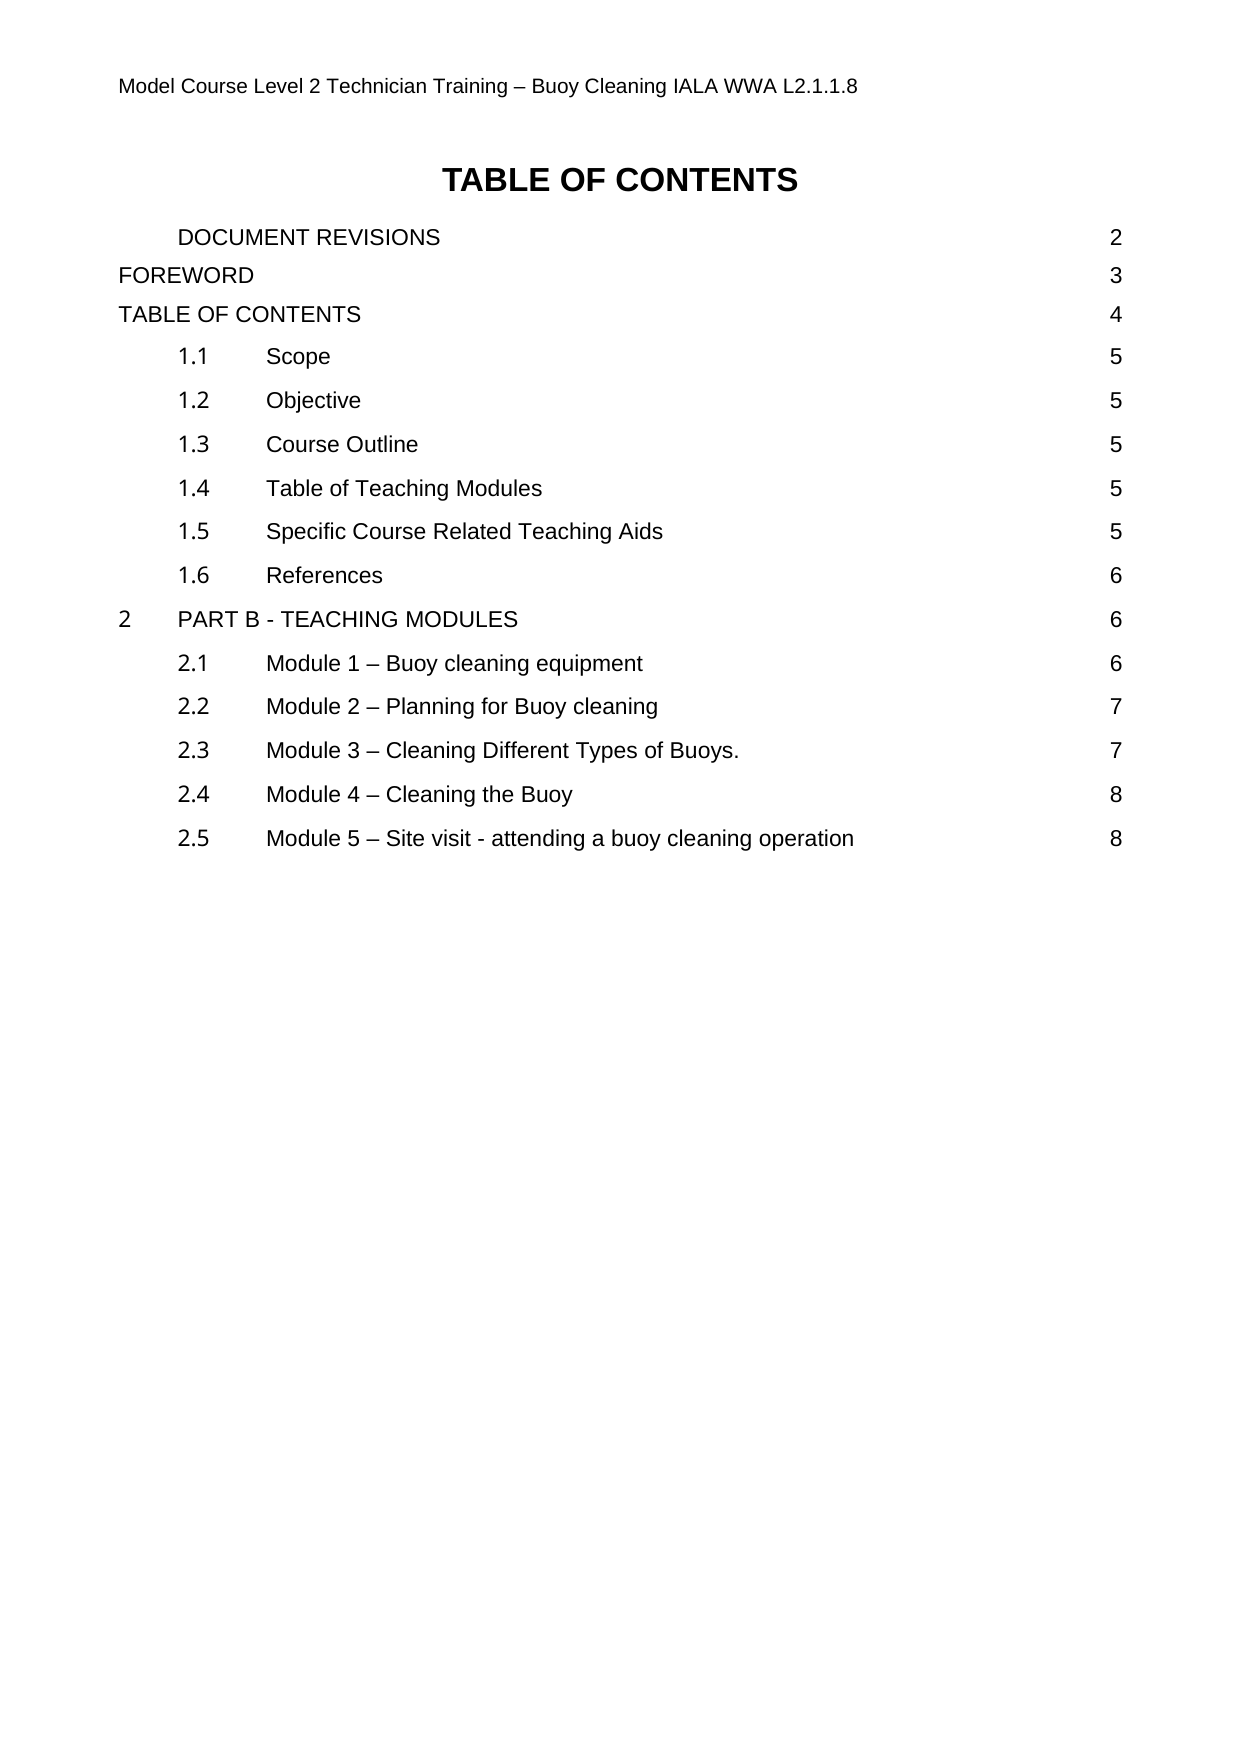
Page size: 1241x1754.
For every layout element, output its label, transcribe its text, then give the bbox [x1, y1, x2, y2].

text TABLE OF CONTENTS 4 [118, 301, 1092, 328]
text DOCUMENT REVISIONS 2 [118, 224, 1092, 250]
text 1.4 Table of Teaching Modules 5 [177, 471, 1092, 503]
text 1.5 Specific Course Related Teaching Aids 5 [177, 515, 1092, 546]
text 2.2 Module 2 – Planning for Buoy cleaning 7 [177, 690, 1092, 721]
title TABLE OF CONTENTS [118, 160, 1122, 199]
text 1.1 Scope 5 [177, 340, 1092, 371]
text 2.4 Module 4 – Cleaning the Buoy 8 [177, 778, 1092, 809]
text 2 PART B - TEACHING MODULES 6 [118, 603, 1092, 634]
text 1.6 References 6 [177, 559, 1092, 590]
text 2.3 Module 3 – Cleaning Different Types of Buoys. 7 [177, 734, 1092, 765]
text 2.5 Module 5 – Site visit - attending a buoy cleaning operation 8 [177, 821, 1092, 853]
text 2.1 Module 1 – Buoy cleaning equipment 6 [177, 646, 1092, 678]
text 1.2 Objective 5 [177, 384, 1092, 415]
text 1.3 Course Outline 5 [177, 428, 1092, 459]
text FOREWORD 3 [118, 262, 1092, 289]
